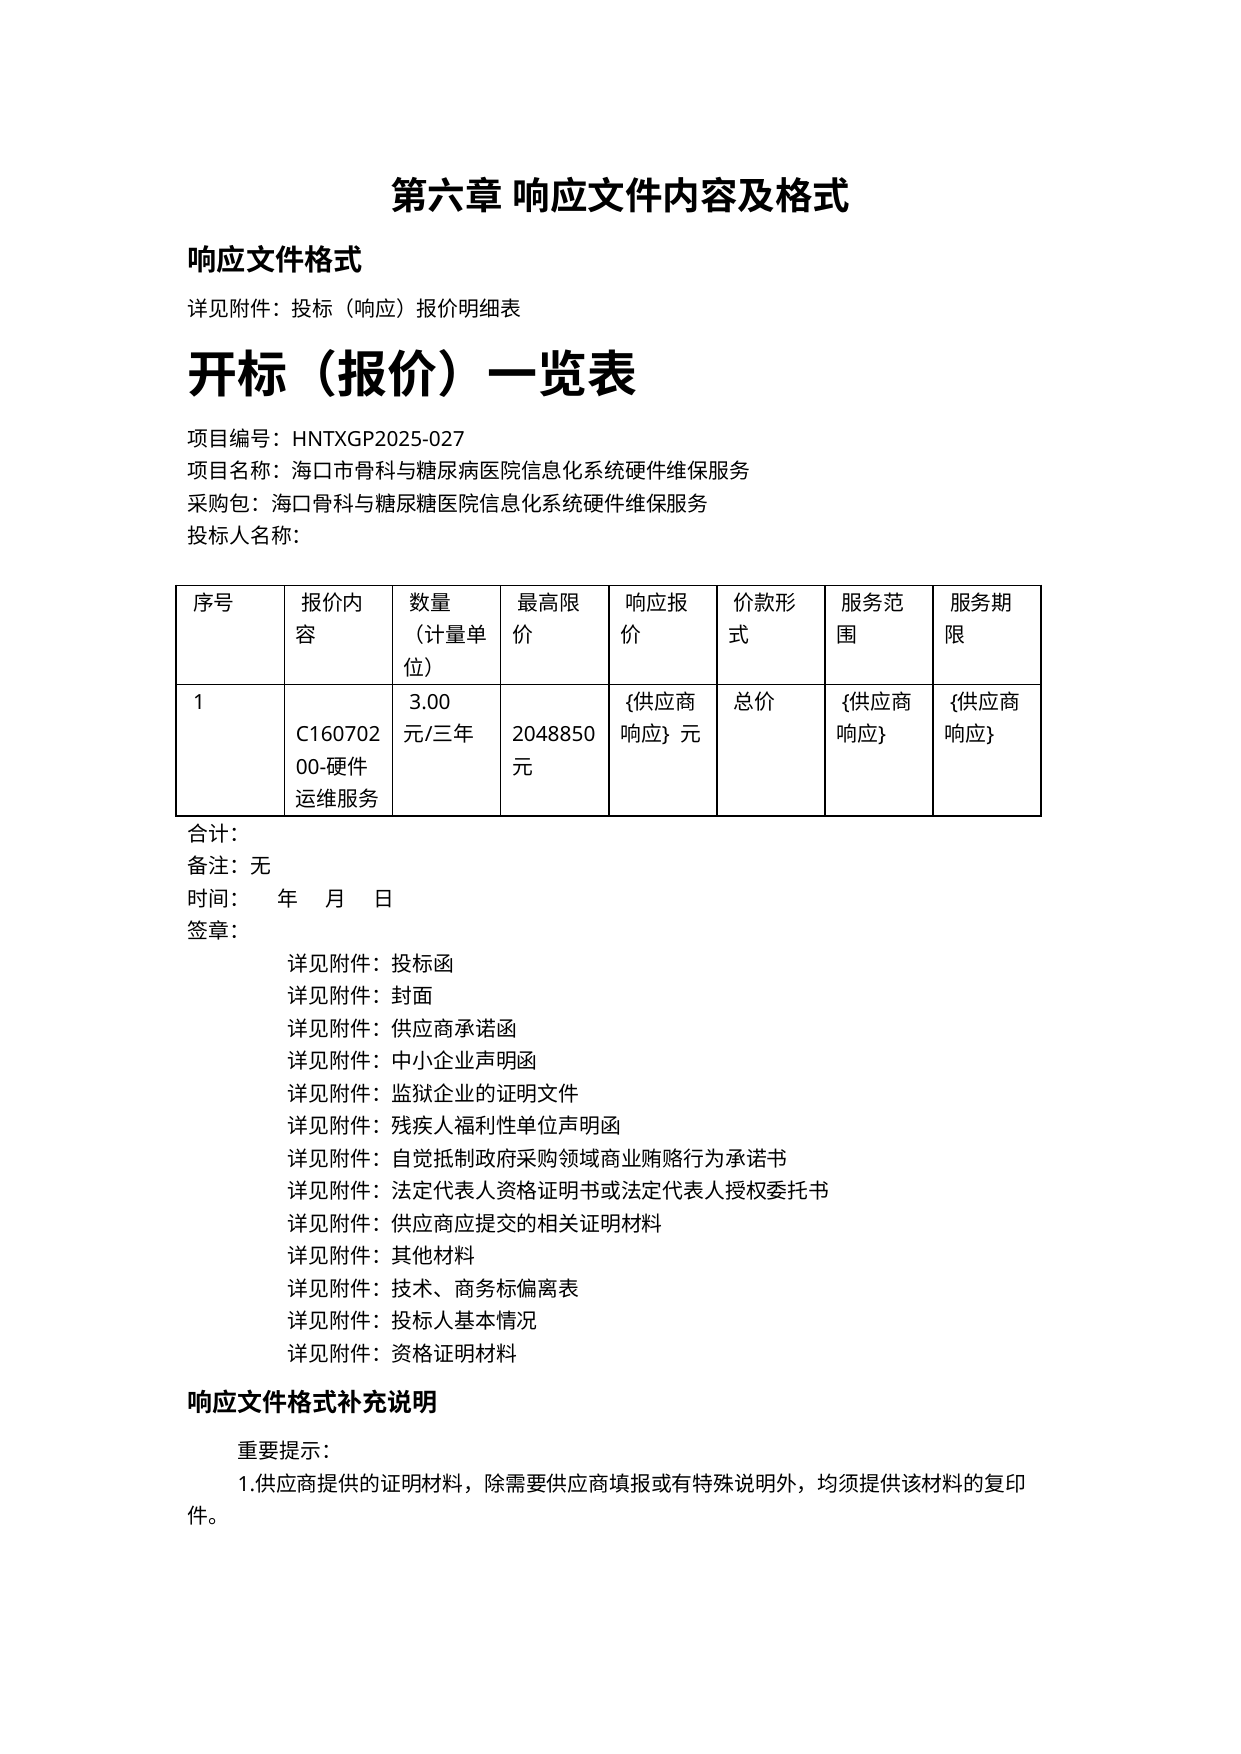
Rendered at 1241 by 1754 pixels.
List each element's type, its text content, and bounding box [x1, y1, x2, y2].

text 签章： [187, 914, 1053, 947]
table_header 响应报价 [610, 586, 716, 683]
table_cell {供应商响应} [934, 685, 1040, 815]
table_cell 2048850 元 [501, 685, 608, 815]
text 详见附件：中小企业声明函 [187, 1044, 1053, 1077]
text 备注：无 [187, 849, 1053, 882]
text 时间： 年 月 日 [187, 882, 1053, 914]
text 1.供应商提供的证明材料，除需要供应商填报或有特殊说明外，均须提供该材料的复印件。 [187, 1467, 1053, 1532]
table_header 报价内容 [285, 586, 392, 683]
text 项目名称：海口市骨科与糖尿病医院信息化系统硬件维保服务 [187, 454, 1053, 487]
text 开标（报价）一览表 [187, 324, 1053, 422]
text 详见附件：技术、商务标偏离表 [187, 1272, 1053, 1304]
text 详见附件：投标人基本情况 [187, 1304, 1053, 1337]
text 详见附件：其他材料 [187, 1239, 1053, 1272]
table_header 数量（计量单位） [393, 586, 500, 683]
text 采购包：海口骨科与糖尿糖医院信息化系统硬件维保服务 [187, 487, 1053, 519]
text 详见附件：供应商应提交的相关证明材料 [187, 1207, 1053, 1239]
text 响应文件格式 [187, 227, 1053, 292]
table_header 服务范围 [826, 586, 932, 683]
table_cell 3.00元/三年 [393, 685, 500, 815]
text 详见附件：资格证明材料 [187, 1337, 1053, 1369]
table_cell {供应商响应} 元 [610, 685, 716, 815]
table_header 价款形式 [718, 586, 824, 683]
table_cell 1 [177, 685, 284, 815]
table_header 最高限价 [501, 586, 608, 683]
text 重要提示： [187, 1434, 1053, 1467]
text 详见附件：自觉抵制政府采购领域商业贿赂行为承诺书 [187, 1142, 1053, 1174]
table_cell 总价 [718, 685, 824, 815]
table_cell C16070200-硬件运维服务 [285, 685, 392, 815]
text 项目编号：HNTXGP2025-027 [187, 422, 1053, 454]
text 详见附件：监狱企业的证明文件 [187, 1077, 1053, 1109]
text 详见附件：封面 [187, 979, 1053, 1012]
table_header 序号 [177, 586, 284, 683]
table_cell {供应商响应} [826, 685, 932, 815]
text 详见附件：残疾人福利性单位声明函 [187, 1109, 1053, 1142]
text 合计： [187, 817, 1053, 849]
text 投标人名称： [187, 519, 1053, 552]
table_header 服务期限 [934, 586, 1040, 683]
text 详见附件：投标函 [187, 947, 1053, 979]
text 详见附件：投标（响应）报价明细表 [187, 292, 1053, 324]
text 详见附件：法定代表人资格证明书或法定代表人授权委托书 [187, 1174, 1053, 1207]
text 响应文件格式补充说明 [187, 1369, 1053, 1434]
text 第六章 响应文件内容及格式 [187, 162, 1053, 227]
text 详见附件：供应商承诺函 [187, 1012, 1053, 1044]
